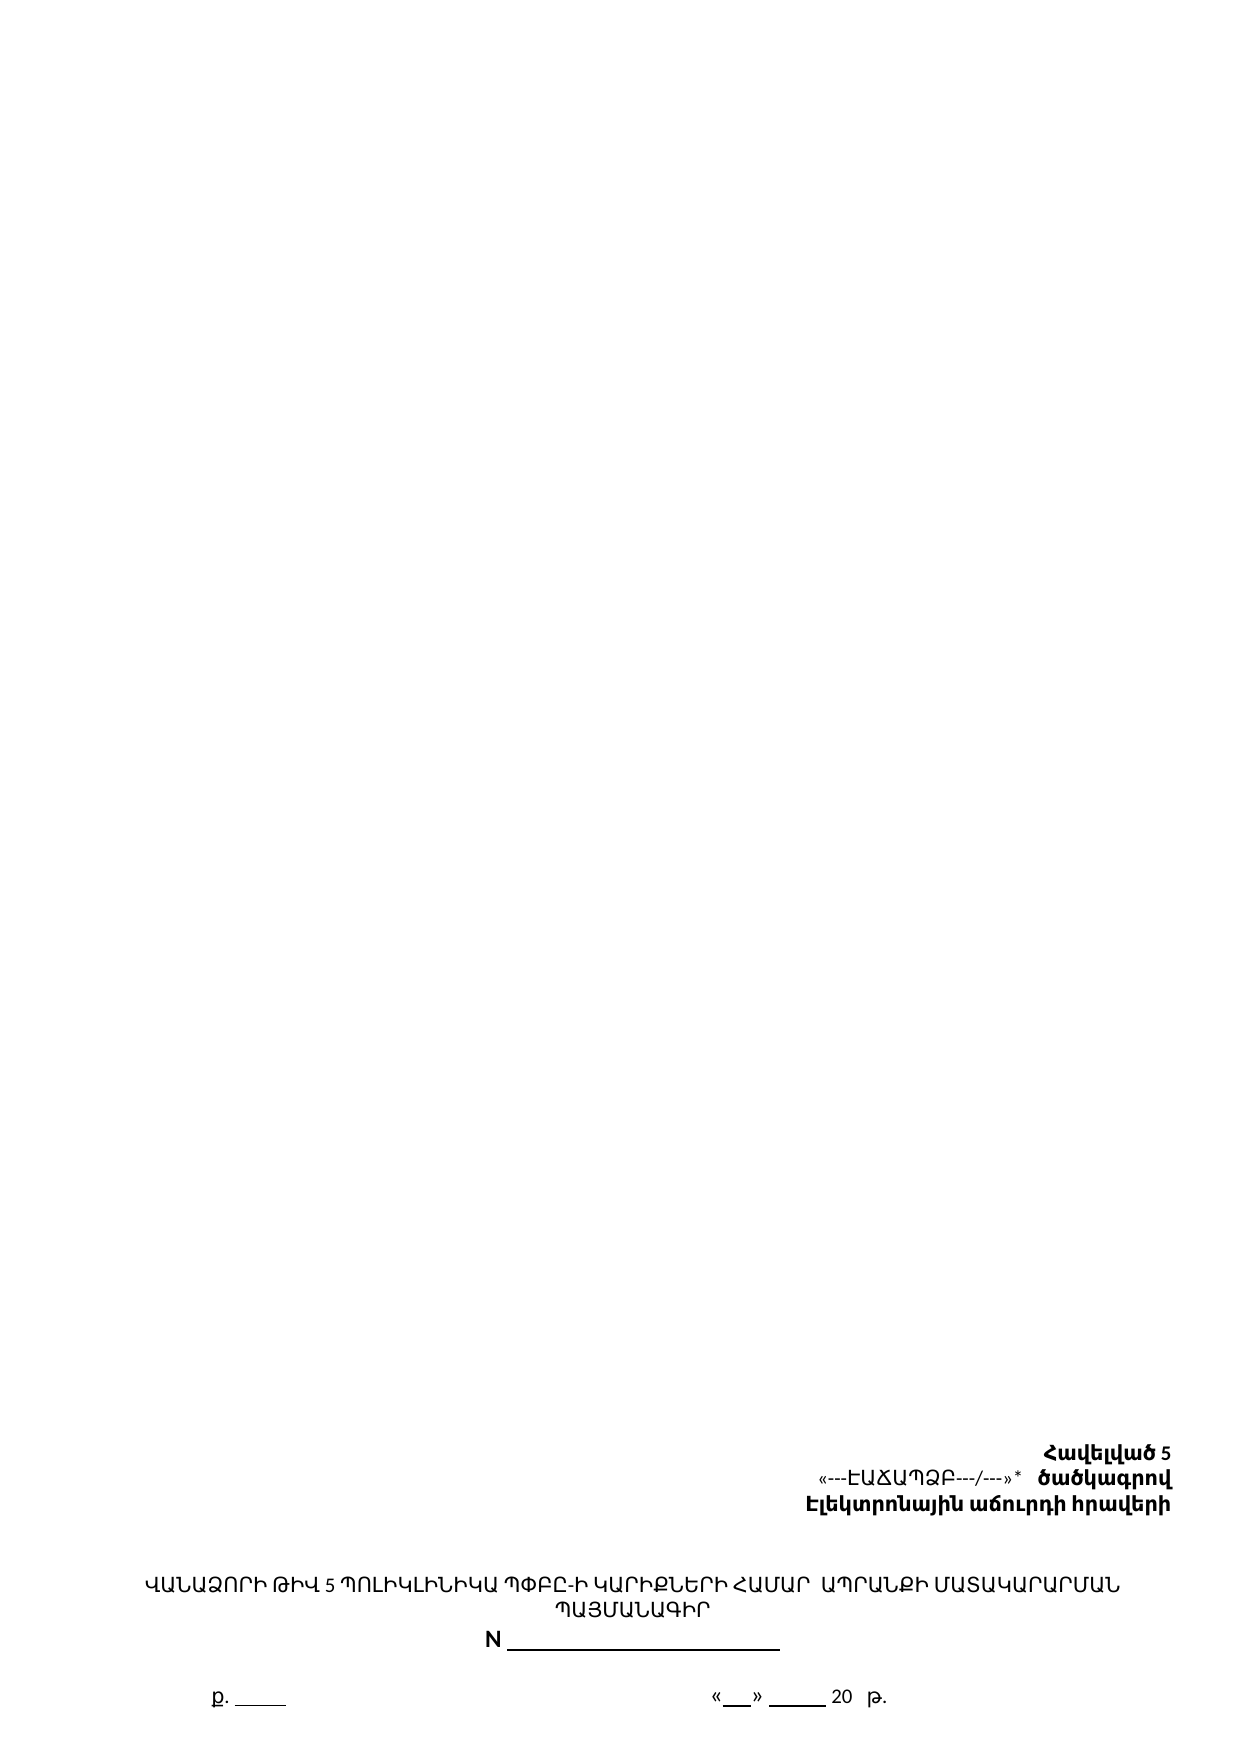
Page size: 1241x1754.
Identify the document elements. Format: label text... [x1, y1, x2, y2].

text Էլեկտրոնային աճուրդի հրավերի [94, 1491, 1171, 1516]
text ք. « » 20 թ. [94, 1679, 1171, 1709]
text N [79, 1623, 1171, 1653]
text «---ԷԱՃԱՊՁԲ---/---»* ծածկագրով [94, 1465, 1171, 1491]
text Հավելված 5 [94, 1440, 1171, 1465]
text ՎԱՆԱՁՈՐԻ ԹԻՎ 5 ՊՈԼԻԿԼԻՆԻԿԱ ՊՓԲԸ-Ի ԿԱՐԻՔՆԵՐԻ ՀԱՄԱՐ ԱՊՐԱՆՔԻ ՄԱՏԱԿԱՐԱՐՄԱՆ [79, 1572, 1171, 1598]
text ՊԱՅՄԱՆԱԳԻՐ [79, 1598, 1171, 1623]
